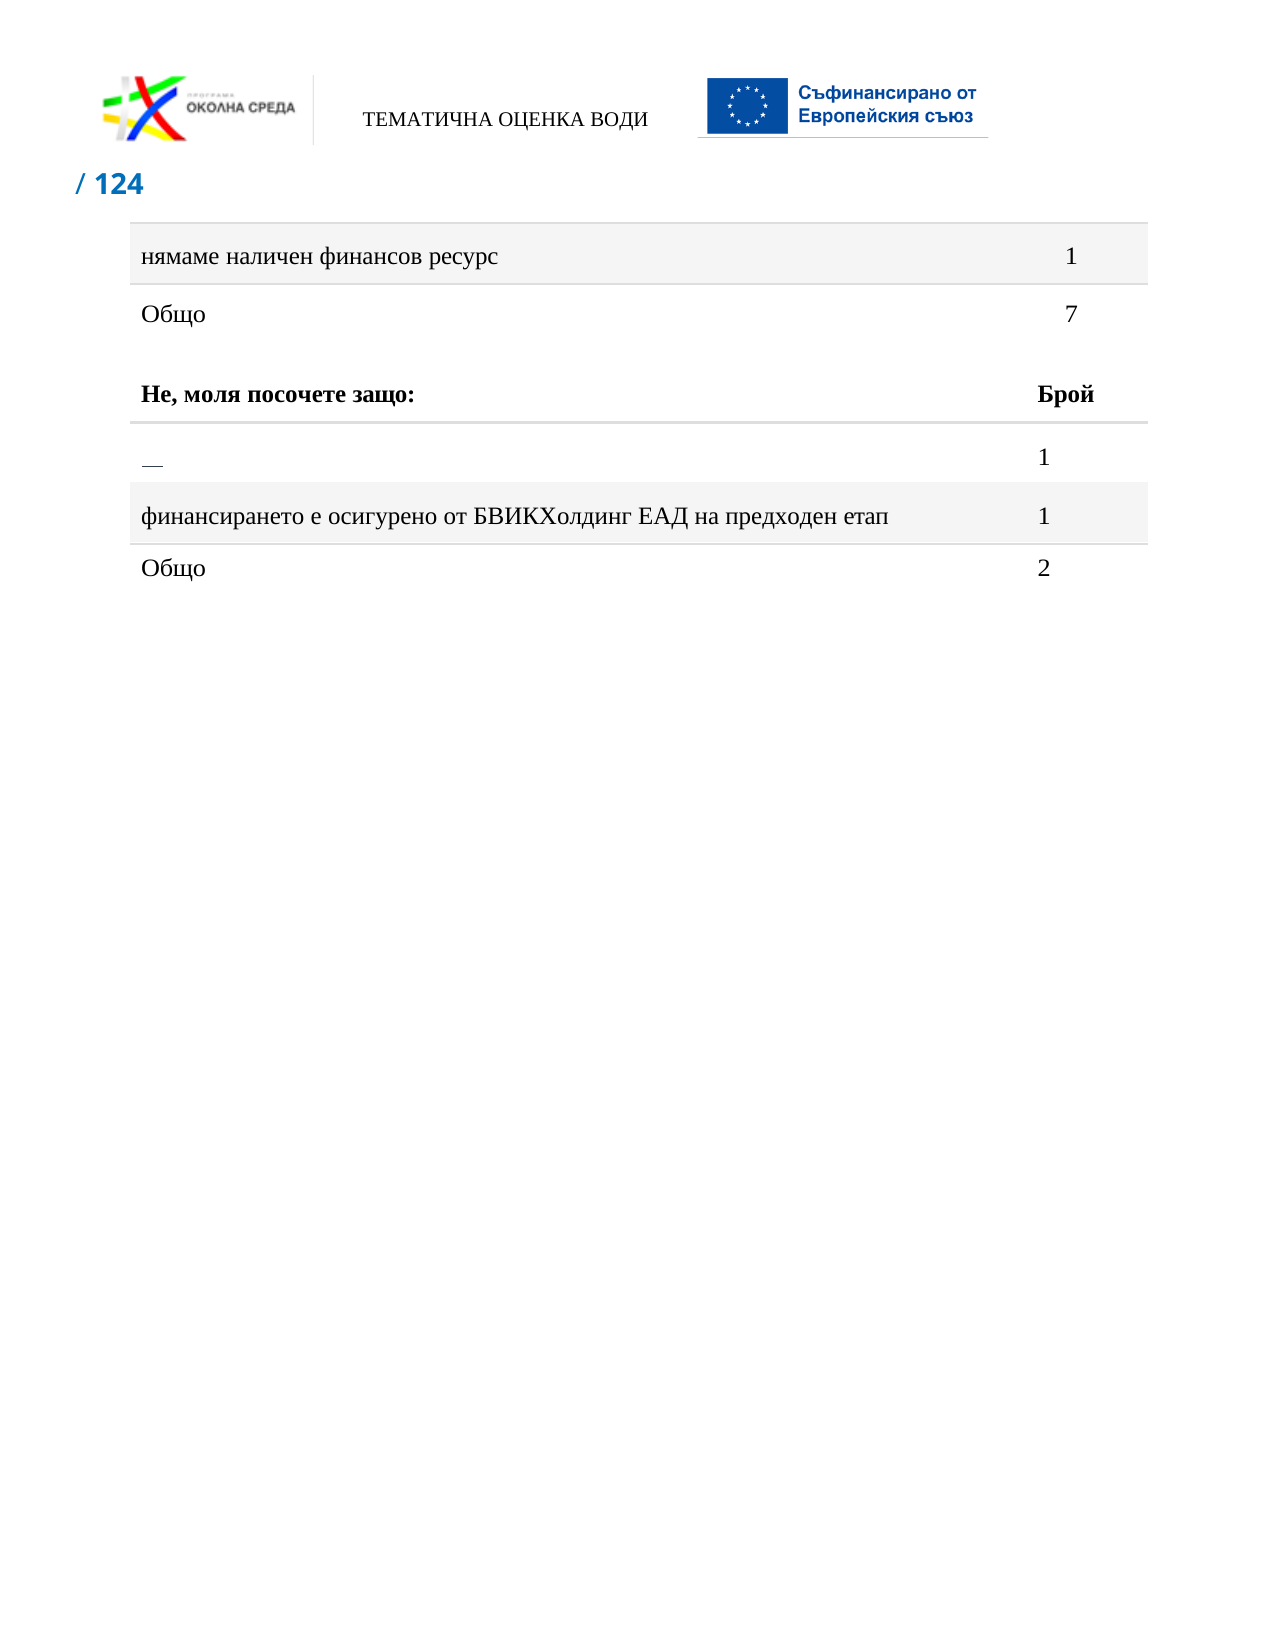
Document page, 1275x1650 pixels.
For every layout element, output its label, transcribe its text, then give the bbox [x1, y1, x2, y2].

table_cell 1 [1037, 224, 1148, 283]
table_cell Общо [130, 545, 1037, 581]
table_cell Брой [1037, 353, 1148, 421]
picture [86, 75, 315, 145]
table_cell финансирането е осигурено от БВИКХолдинг ЕАД на предходен етап [130, 482, 1037, 542]
table_cell Не, моля посочете защо: [130, 353, 1037, 421]
table_cell Общо [130, 285, 1037, 352]
table_cell нямаме наличен финансов ресурс [130, 224, 1037, 283]
table_cell 1 [1037, 424, 1148, 482]
table_cell [130, 424, 1037, 482]
picture [697, 75, 989, 138]
table_cell 1 [1037, 482, 1148, 542]
table_cell 2 [1037, 545, 1148, 581]
table_cell 7 [1037, 285, 1148, 352]
